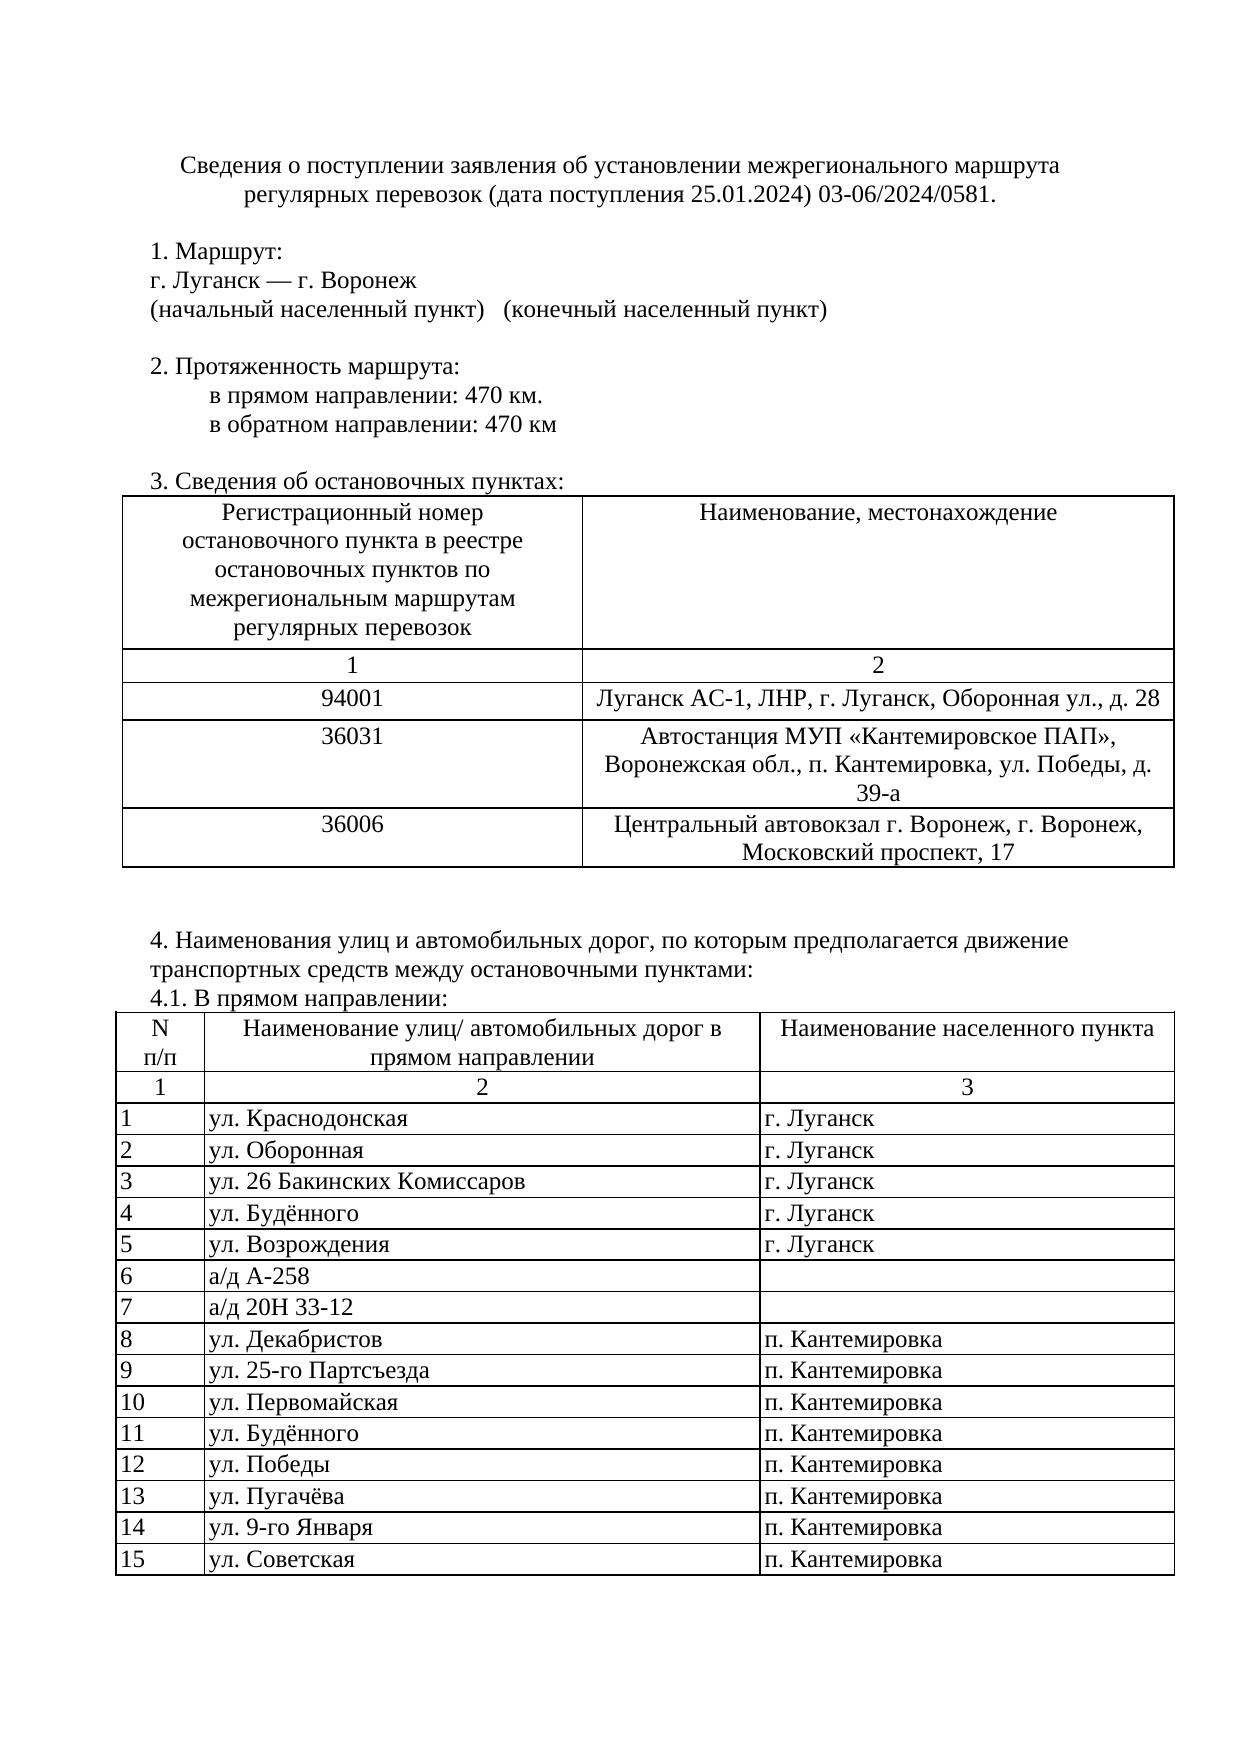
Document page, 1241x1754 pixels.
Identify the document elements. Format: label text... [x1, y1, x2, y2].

table_cell 9 [117, 1355, 204, 1385]
table_cell 1 [123, 650, 582, 681]
text 1. Маршрут: [150, 236, 1090, 265]
table_header Наименование, местонахождение [583, 497, 1173, 648]
table_cell п. Кантемировка [761, 1418, 1174, 1448]
table_cell 94001 [123, 683, 582, 719]
table_cell 10 [117, 1387, 204, 1417]
table_cell 15 [117, 1544, 204, 1574]
table_cell 11 [117, 1418, 204, 1448]
table_cell ул. Первомайская [205, 1387, 759, 1417]
table_cell [761, 1261, 1174, 1291]
table_cell 12 [117, 1450, 204, 1479]
text (начальный населенный пункт) (конечный населенный пункт) [150, 294, 1090, 322]
table_header Наименование населенного пункта [761, 1013, 1174, 1071]
table_cell 2 [117, 1135, 204, 1165]
table_cell а/д А-258 [205, 1261, 759, 1291]
table_cell п. Кантемировка [761, 1544, 1174, 1574]
table_cell 2 [205, 1072, 759, 1102]
table_cell 7 [117, 1292, 204, 1322]
table_cell г. Луганск [761, 1230, 1174, 1259]
table_cell Луганск АС-1, ЛНР, г. Луганск, Оборонная ул., д. 28 [583, 683, 1173, 719]
table_cell 3 [761, 1072, 1174, 1102]
table_cell 1 [117, 1104, 204, 1133]
text Сведения о поступлении заявления об установлении межрегионального маршрута регулярных перевозок (дата поступления 25.01.2024) 03-06/2024/0581. [150, 150, 1090, 207]
text г. Луганск — г. Воронеж [150, 265, 1090, 294]
table_cell ул. 9-го Января [205, 1513, 759, 1542]
table_cell п. Кантемировка [761, 1355, 1174, 1385]
table_header Регистрационный номер остановочного пункта в реестре остановочных пунктов по межрегиональным маршрутам регулярных перевозок [123, 497, 582, 648]
table_cell г. Луганск [761, 1167, 1174, 1196]
table_cell п. Кантемировка [761, 1387, 1174, 1417]
table_cell ул. Будённого [205, 1198, 759, 1228]
table_cell 36006 [123, 809, 582, 866]
table_cell 8 [117, 1324, 204, 1354]
table_cell 1 [117, 1072, 204, 1102]
table_cell ул. Победы [205, 1450, 759, 1479]
table_cell 3 [117, 1167, 204, 1196]
table_cell 2 [583, 650, 1173, 681]
text 4.1. В прямом направлении: [150, 983, 1090, 1011]
text 4. Наименования улиц и автомобильных дорог, по которым предполагается движение транспортных средств между остановочными пунктами: [150, 925, 1090, 983]
table_cell п. Кантемировка [761, 1324, 1174, 1354]
table_cell 14 [117, 1513, 204, 1542]
table_cell Центральный автовокзал г. Воронеж, г. Воронеж, Московский проспект, 17 [583, 809, 1173, 866]
text в прямом направлении: 470 км. [150, 380, 1090, 409]
table_cell ул. Пугачёва [205, 1481, 759, 1511]
table_cell ул. Будённого [205, 1418, 759, 1448]
table_cell п. Кантемировка [761, 1513, 1174, 1542]
table_cell г. Луганск [761, 1198, 1174, 1228]
table_cell 6 [117, 1261, 204, 1291]
text в обратном направлении: 470 км [150, 409, 1090, 437]
table_header Наименование улиц/ автомобильных дорог в прямом направлении [205, 1013, 759, 1071]
table_header N п/п [117, 1013, 204, 1071]
text 3. Сведения об остановочных пунктах: [150, 466, 1090, 495]
table_cell 13 [117, 1481, 204, 1511]
table_cell 4 [117, 1198, 204, 1228]
table_cell ул. Возрождения [205, 1230, 759, 1259]
text 2. Протяженность маршрута: [150, 351, 1090, 380]
table_cell п. Кантемировка [761, 1481, 1174, 1511]
table_cell ул. Советская [205, 1544, 759, 1574]
table_cell ул. Оборонная [205, 1135, 759, 1165]
table_cell а/д 20Н 33-12 [205, 1292, 759, 1322]
table_cell [761, 1292, 1174, 1322]
table_cell ул. Декабристов [205, 1324, 759, 1354]
table_cell ул. Краснодонская [205, 1104, 759, 1133]
table_cell г. Луганск [761, 1104, 1174, 1133]
table_cell ул. 26 Бакинских Комиссаров [205, 1167, 759, 1196]
table_cell п. Кантемировка [761, 1450, 1174, 1479]
table_cell Автостанция МУП «Кантемировское ПАП», Воронежская обл., п. Кантемировка, ул. Победы, д. 39-а [583, 721, 1173, 807]
table_cell г. Луганск [761, 1135, 1174, 1165]
table_cell ул. 25-го Партсъезда [205, 1355, 759, 1385]
table_cell 5 [117, 1230, 204, 1259]
table_cell 36031 [123, 721, 582, 807]
